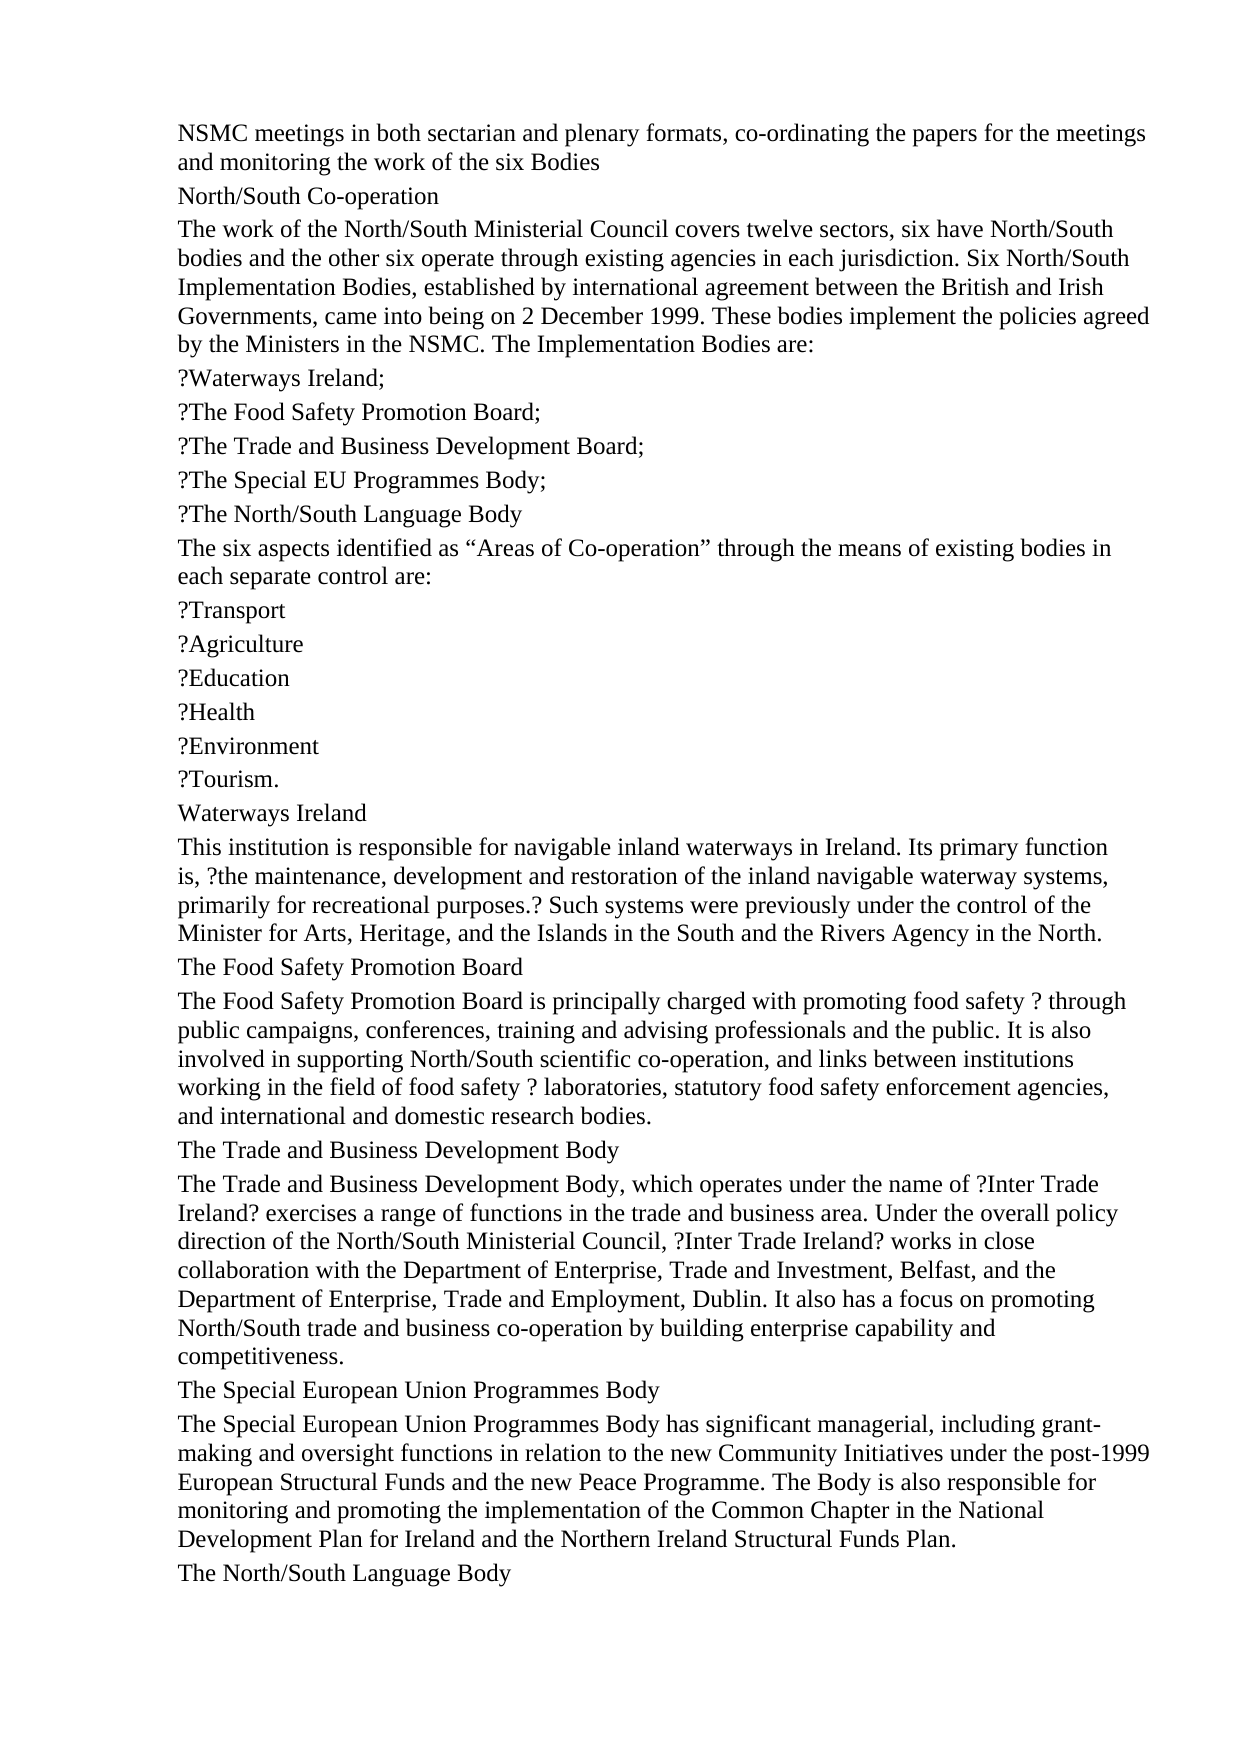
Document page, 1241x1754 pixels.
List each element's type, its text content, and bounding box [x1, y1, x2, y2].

text The Special European Union Programmes Body [177, 1375, 1152, 1404]
text The Special European Union Programmes Body has significant managerial, including grant-making and oversight functions in relation to the new Community Initiatives under the post-1999 European Structural Funds and the new Peace Programme. The Body is also responsible for monitoring and promoting the implementation of the Common Chapter in the National Development Plan for Ireland and the Northern Ireland Structural Funds Plan. [177, 1409, 1152, 1553]
text This institution is responsible for navigable inland waterways in Ireland. Its primary function is, ?the maintenance, development and restoration of the inland navigable waterway systems, primarily for recreational purposes.? Such systems were previously under the control of the Minister for Arts, Heritage, and the Islands in the South and the Rivers Agency in the North. [177, 832, 1152, 947]
text The Trade and Business Development Body, which operates under the name of ?Inter Trade Ireland? exercises a range of functions in the trade and business area. Under the overall policy direction of the North/South Ministerial Council, ?Inter Trade Ireland? works in close collaboration with the Department of Enterprise, Trade and Investment, Belfast, and the Department of Enterprise, Trade and Employment, Dublin. It also has a focus on promoting North/South trade and business co-operation by building enterprise capability and competitiveness. [177, 1169, 1152, 1370]
text The North/South Language Body [177, 1558, 1152, 1587]
text ?The Trade and Business Development Board; [177, 431, 1152, 460]
text ?Agriculture [177, 629, 1152, 658]
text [177, 118, 1152, 176]
text ?Tourism. [177, 764, 1152, 793]
text ?The Food Safety Promotion Board; [177, 397, 1152, 426]
text ?Education [177, 663, 1152, 692]
text The Food Safety Promotion Board [177, 952, 1152, 981]
text The six aspects identified as “Areas of Co-operation” through the means of existing bodies in each separate control are: [177, 533, 1152, 590]
text The work of the North/South Ministerial Council covers twelve sectors, six have North/South bodies and the other six operate through existing agencies in each jurisdiction. Six North/South Implementation Bodies, established by international agreement between the British and Irish Governments, came into being on 2 December 1999. These bodies implement the policies agreed by the Ministers in the NSMC. The Implementation Bodies are: [177, 214, 1152, 358]
text ?The North/South Language Body [177, 499, 1152, 528]
text ?Waterways Ireland; [177, 363, 1152, 392]
text North/South Co-operation [177, 181, 1152, 209]
text ?Transport [177, 595, 1152, 624]
text The Trade and Business Development Body [177, 1135, 1152, 1164]
text ?Environment [177, 731, 1152, 759]
text ?The Special EU Programmes Body; [177, 465, 1152, 494]
text Waterways Ireland [177, 798, 1152, 827]
text The Food Safety Promotion Board is principally charged with promoting food safety ? through public campaigns, conferences, training and advising professionals and the public. It is also involved in supporting North/South scientific co-operation, and links between institutions working in the field of food safety ? laboratories, statutory food safety enforcement agencies, and international and domestic research bodies. [177, 986, 1152, 1130]
text ?Health [177, 697, 1152, 726]
